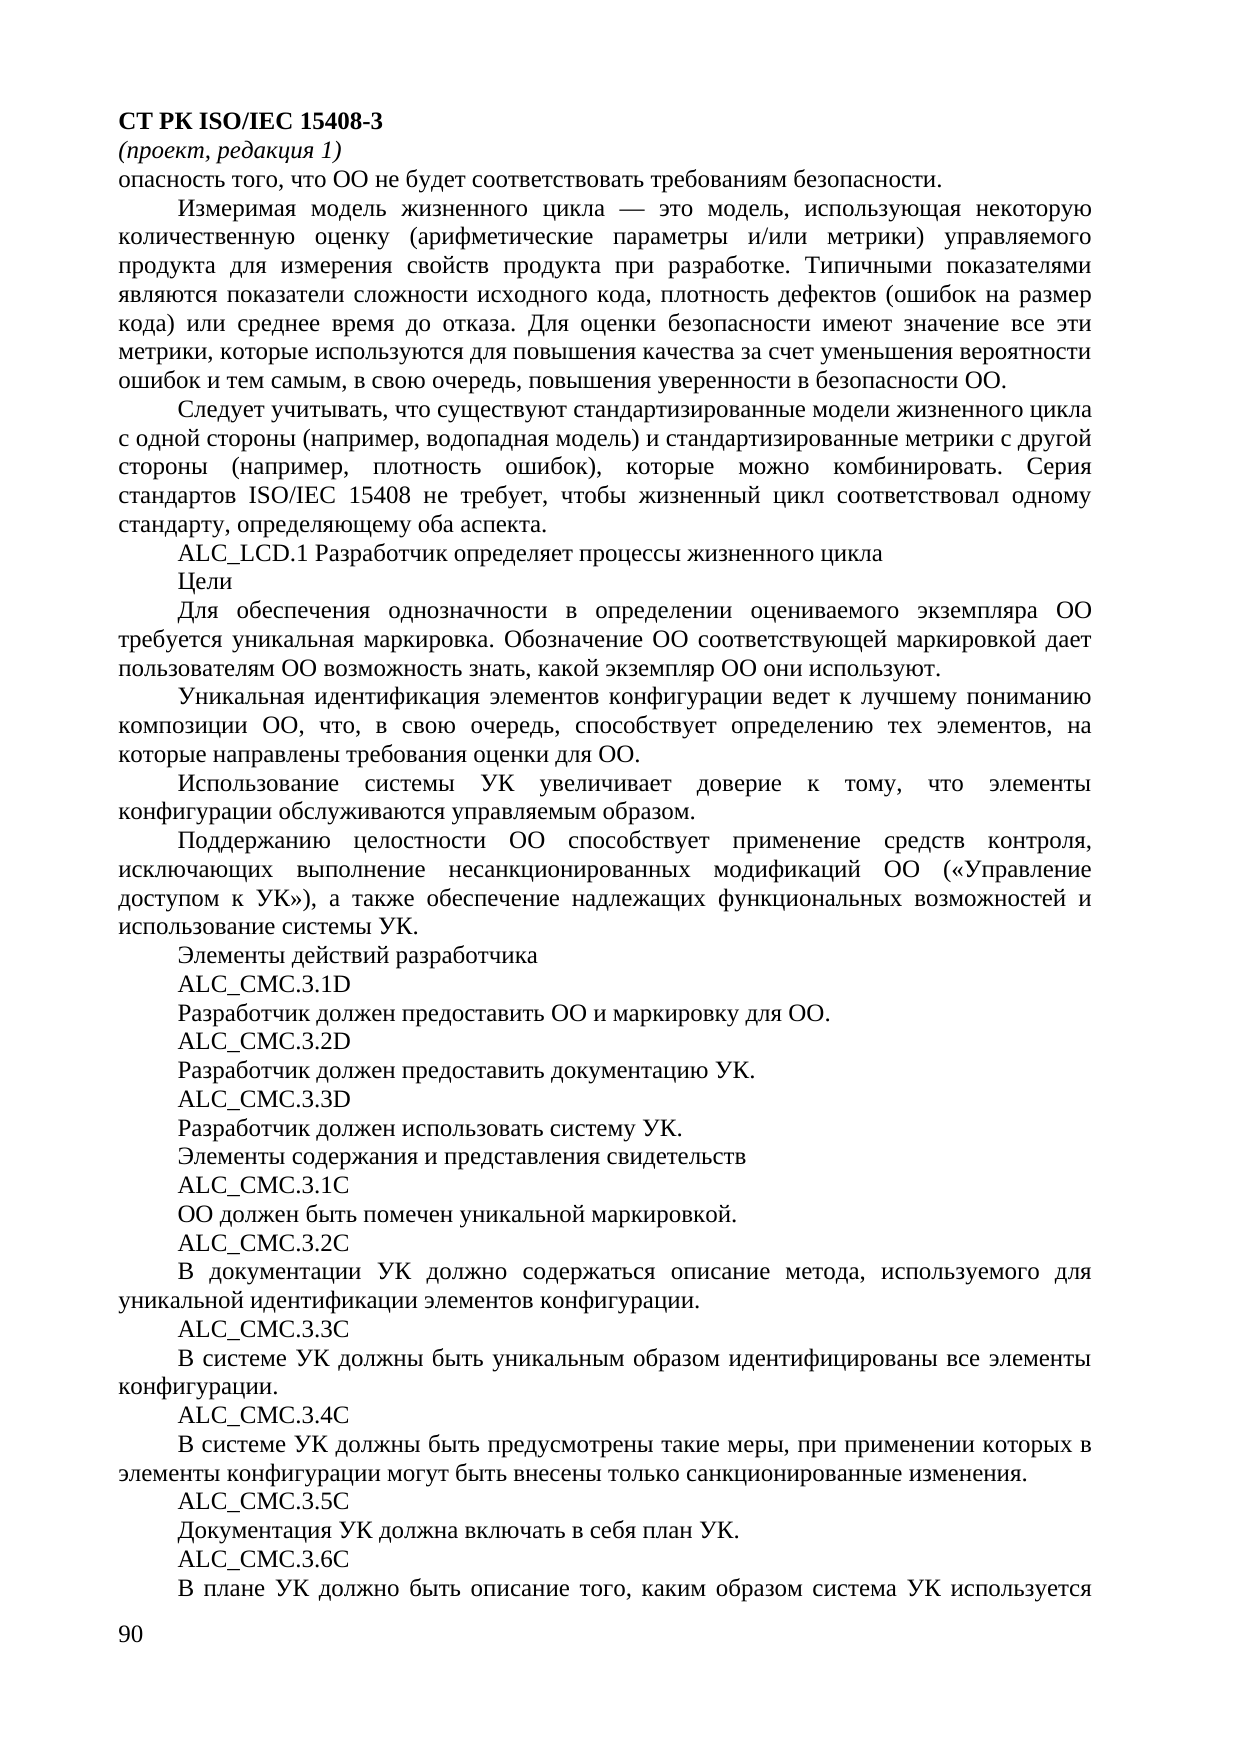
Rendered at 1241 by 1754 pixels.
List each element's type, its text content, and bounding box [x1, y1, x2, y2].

text Уникальная идентификация элементов конфигурации ведет к лучшему пониманию композиции ОО, что, в свою очередь, способствует определению тех элементов, на которые направлены требования оценки для ОО. [118, 681, 1092, 768]
text ALC_CMC.3.3D [118, 1084, 1092, 1113]
text Для обеспечения однозначности в определении оцениваемого экземпляра ОО требуется уникальная маркировка. Обозначение ОО соответствующей маркировкой дает пользователям ОО возможность знать, какой экземпляр ОО они используют. [118, 595, 1092, 681]
text ALC_CMC.3.4C [118, 1400, 1092, 1429]
text Использование системы УК увеличивает доверие к тому, что элементы конфигурации обслуживаются управляемым образом. [118, 768, 1092, 825]
text Разработчик должен использовать систему УК. [118, 1113, 1092, 1141]
text В системе УК должны быть предусмотрены такие меры, при применении которых в элементы конфигурации могут быть внесены только санкционированные изменения. [118, 1429, 1092, 1486]
text ALC_LCD.1 Разработчик определяет процессы жизненного цикла [118, 538, 1092, 566]
text Элементы действий разработчика [118, 940, 1092, 969]
text ALC_СМС.3.1С [118, 1170, 1092, 1199]
text Цели [118, 566, 1092, 595]
text В системе УК должны быть уникальным образом идентифицированы все элементы конфигурации. [118, 1343, 1092, 1400]
text ALC_CMC.3.1D [118, 969, 1092, 998]
text ALC_CMC.3.2C [118, 1228, 1092, 1256]
text Элементы содержания и представления свидетельств [118, 1141, 1092, 1170]
text ALC_CMC.3.2D [118, 1026, 1092, 1055]
text Следует учитывать, что существуют стандартизированные модели жизненного цикла с одной стороны (например, водопадная модель) и стандартизированные метрики с другой стороны (например, плотность ошибок), которые можно комбинировать. Серия стандартов ISO/IEC 15408 не требует, чтобы жизненный цикл соответствовал одному стандарту, определяющему оба аспекта. [118, 394, 1092, 538]
text ALC_CMC.3.6C [118, 1544, 1092, 1573]
text Разработчик должен предоставить документацию УК. [118, 1055, 1092, 1084]
text В плане УК должно быть описание того, каким образом система УК используется для разработки ОО. [118, 1573, 1092, 1601]
text Разработчик должен предоставить ОО и маркировку для ОО. [118, 998, 1092, 1026]
text В документации УК должно содержаться описание метода, используемого для уникальной идентификации элементов конфигурации. [118, 1256, 1092, 1314]
text ALC_CMC.3.3C [118, 1314, 1092, 1343]
text ОО должен быть помечен уникальной маркировкой. [118, 1199, 1092, 1228]
text ALC_CMC.3.5C [118, 1486, 1092, 1515]
text Поддержанию целостности ОО способствует применение средств контроля, исключающих выполнение несанкционированных модификаций ОО («Управление доступом к УК»), а также обеспечение надлежащих функциональных возможностей и использование системы УК. [118, 825, 1092, 940]
text Измеримая модель жизненного цикла — это модель, использующая некоторую количественную оценку (арифметические параметры и/или метрики) управляемого продукта для измерения свойств продукта при разработке. Типичными показателями являются показатели сложности исходного кода, плотность дефектов (ошибок на размер кода) или среднее время до отказа. Для оценки безопасности имеют значение все эти метрики, которые используются для повышения качества за счет уменьшения вероятности ошибок и тем самым, в свою очередь, повышения уверенности в безопасности ОО. [118, 193, 1092, 394]
text Документация УК должна включать в себя план УК. [118, 1515, 1092, 1544]
